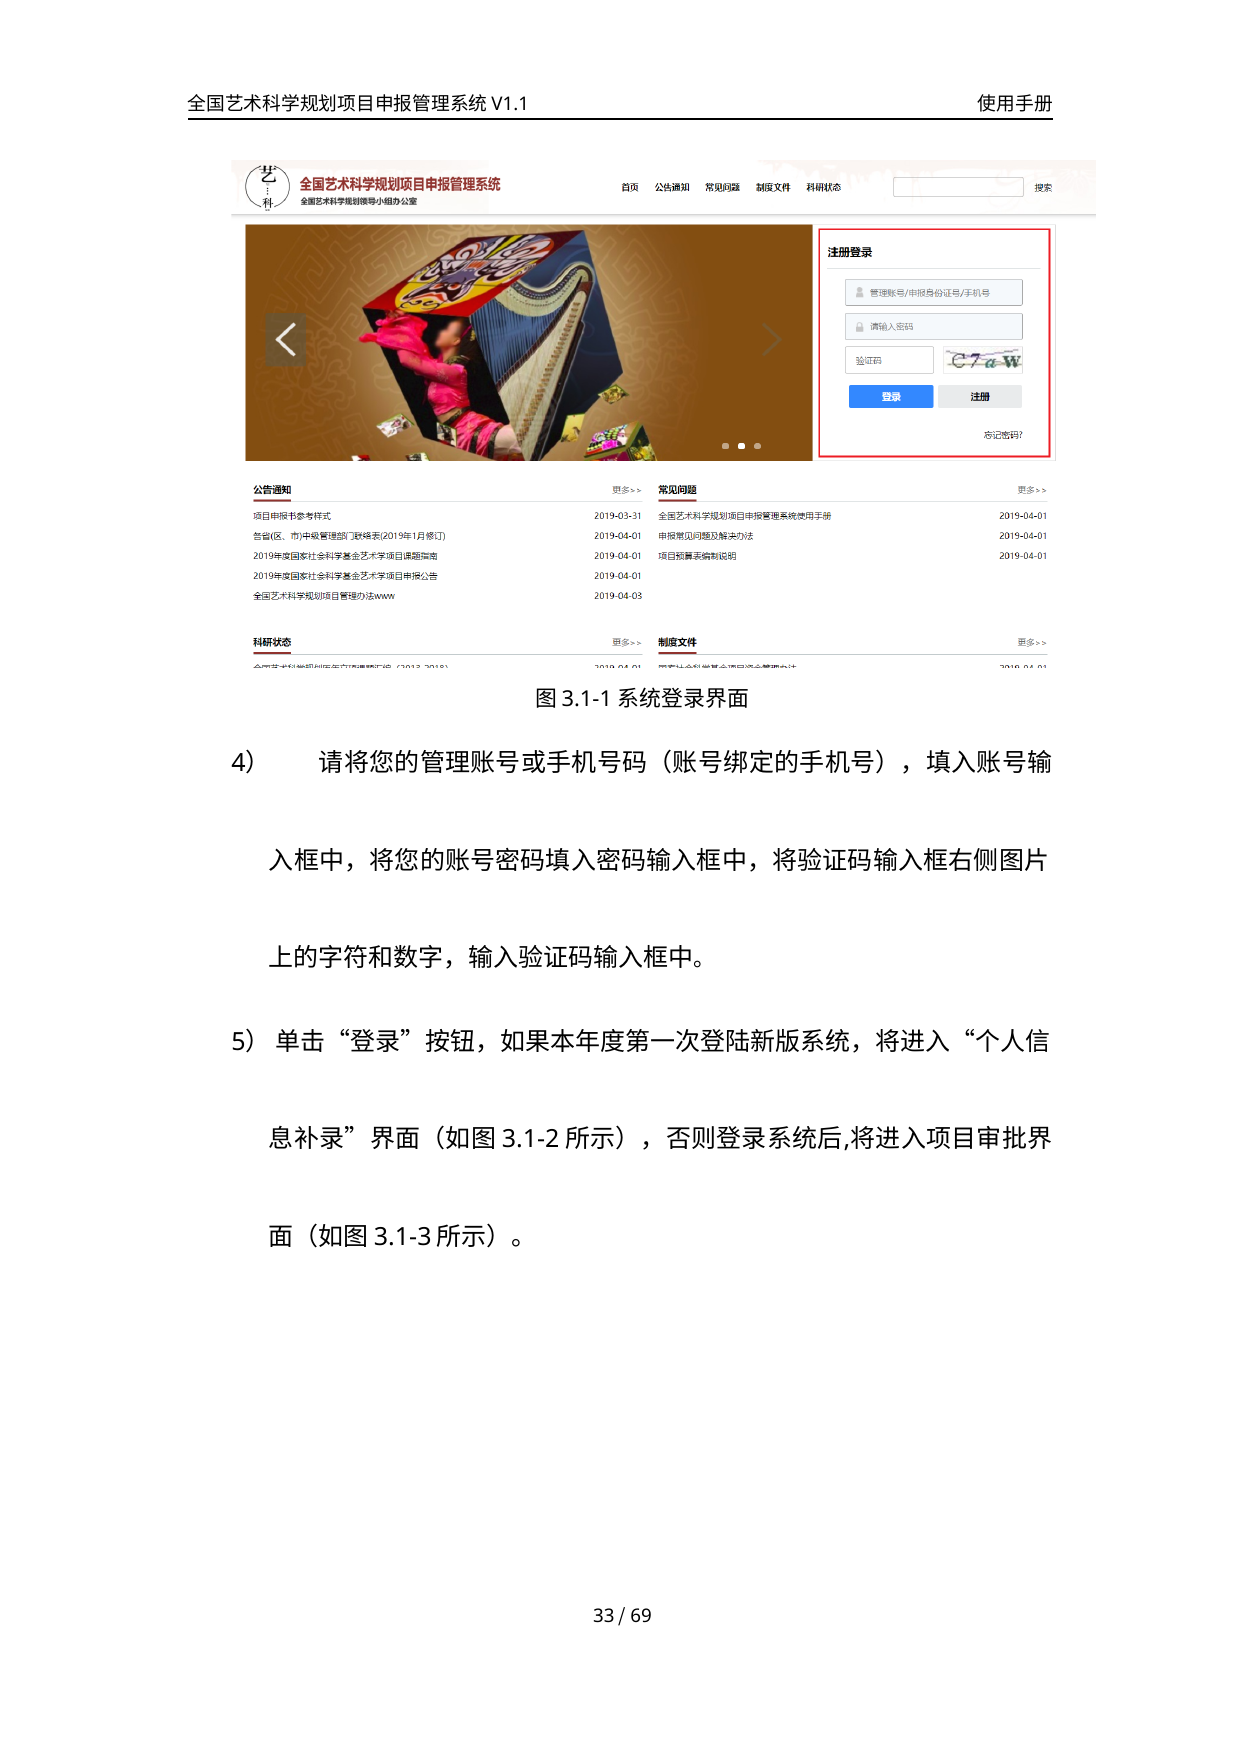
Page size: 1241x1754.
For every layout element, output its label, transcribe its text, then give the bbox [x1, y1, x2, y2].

text 图3.1-1 系统登录界面 [187, 680, 1053, 713]
list 单击“登录”按钮，如果本年度第一次登陆新版系统，将进入“个人信息补录”界面（如图3.1-2所示），否则登录系统后,将进入项目审批界面（如图3.1-3所示）。 [231, 1007, 1053, 1267]
picture [231, 160, 1096, 668]
list 请将您的管理账号或手机号码（账号绑定的手机号），填入账号输入框中，将您的账号密码填入密码输入框中，将验证码输入框右侧图片上的字符和数字，输入验证码输入框中。 [231, 728, 1053, 988]
